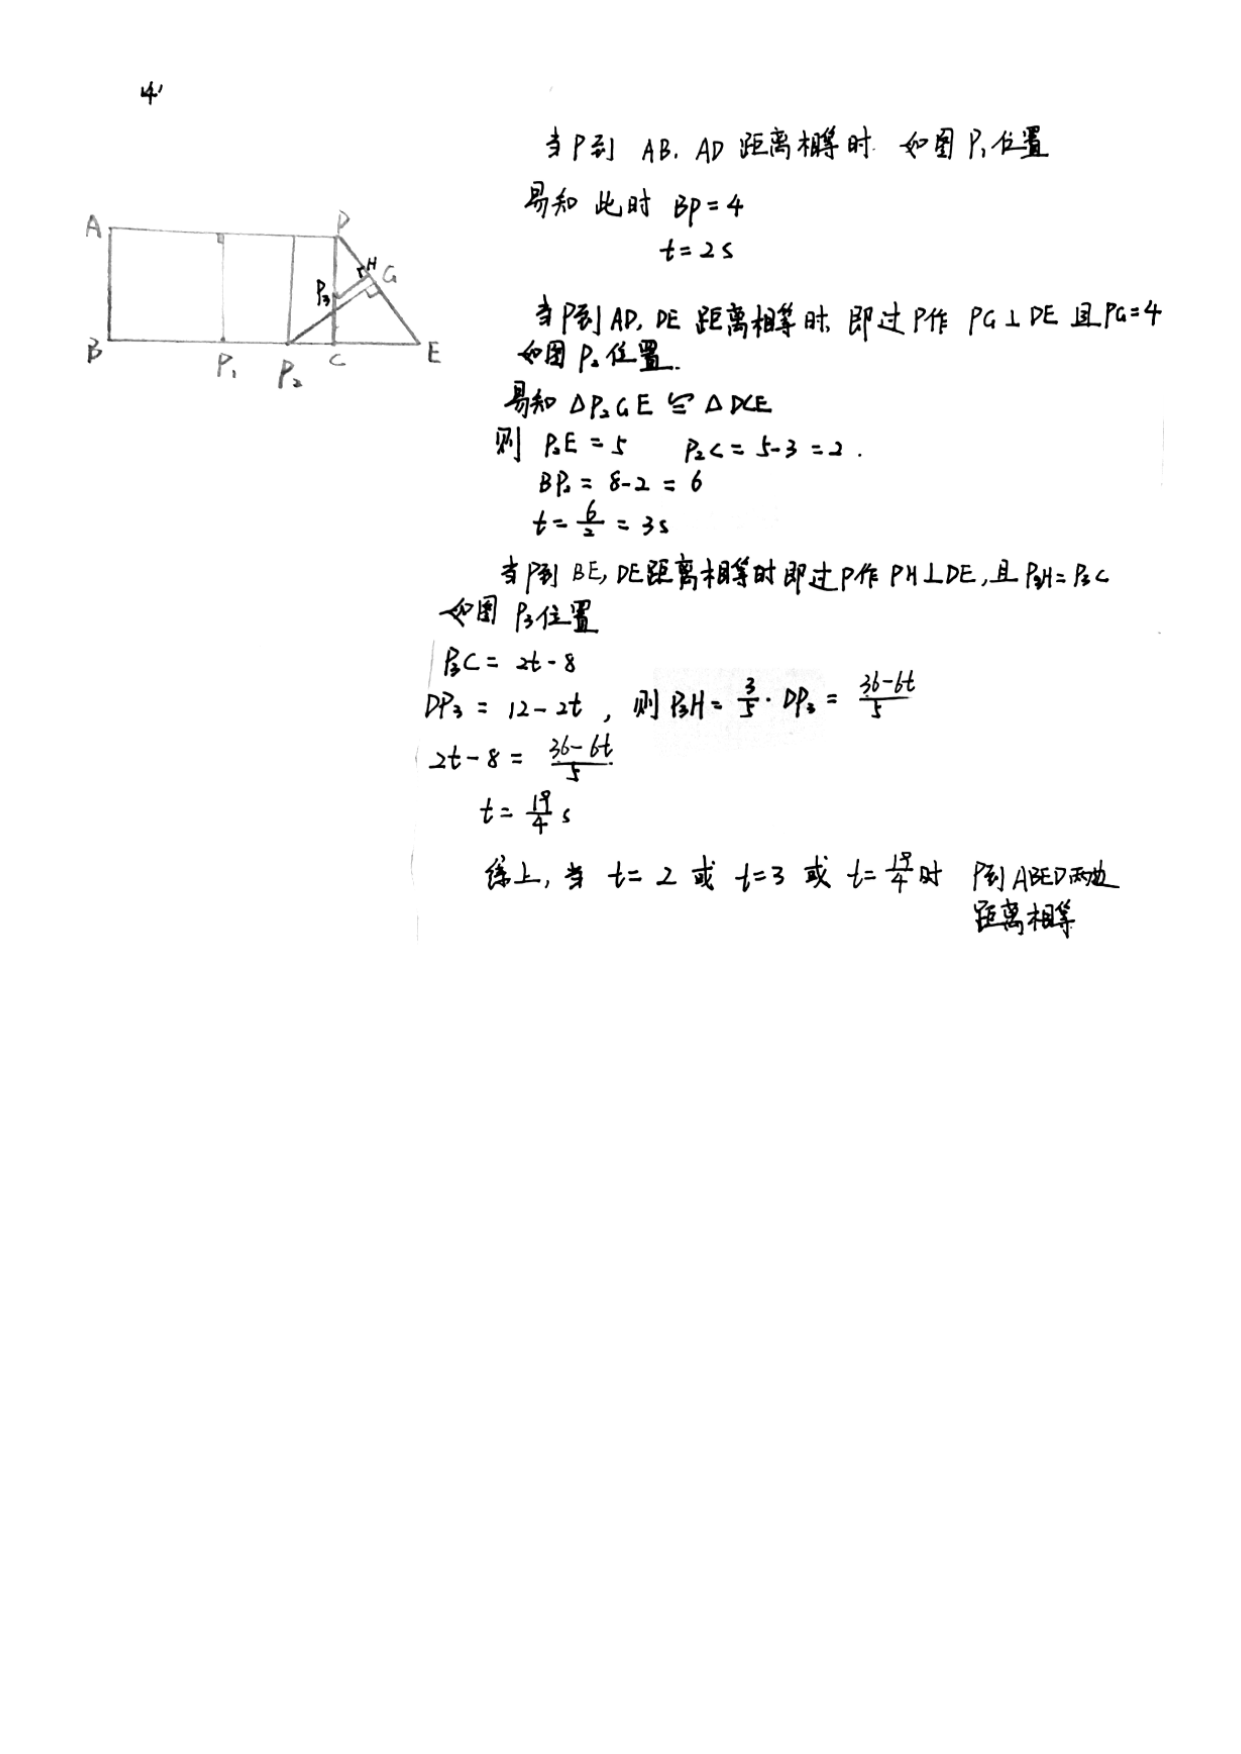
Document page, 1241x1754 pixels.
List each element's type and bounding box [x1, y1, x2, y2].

picture [75, 80, 1164, 972]
